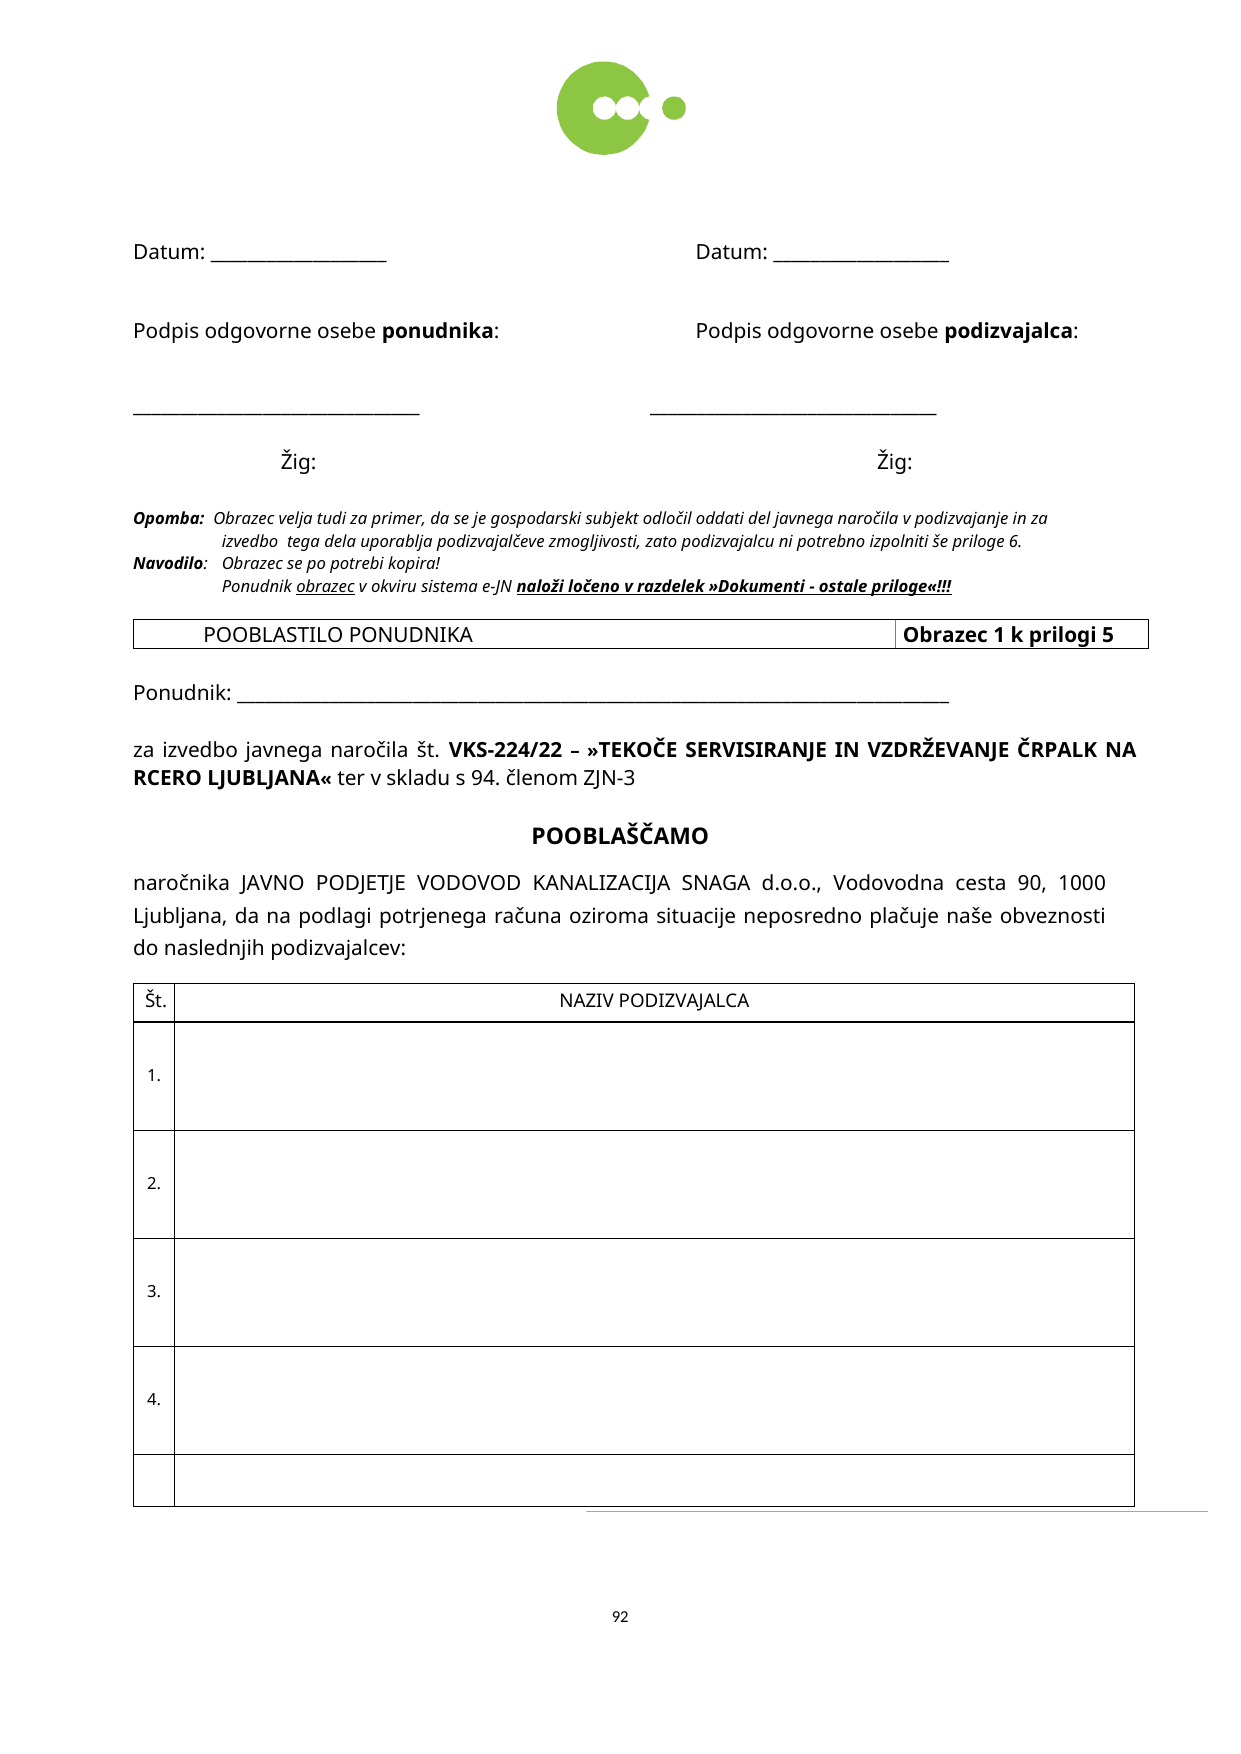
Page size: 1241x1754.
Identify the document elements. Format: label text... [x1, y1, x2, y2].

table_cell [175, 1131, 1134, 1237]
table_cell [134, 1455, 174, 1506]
text Ponudnik: _____________________________________________________________________________ [133, 678, 1107, 706]
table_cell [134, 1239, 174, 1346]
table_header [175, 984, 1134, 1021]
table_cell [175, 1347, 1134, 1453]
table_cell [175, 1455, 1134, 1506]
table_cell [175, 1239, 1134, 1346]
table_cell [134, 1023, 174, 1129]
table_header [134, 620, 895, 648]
text _______________________________ _______________________________ [133, 390, 1107, 419]
text Žig: Žig: [133, 447, 1107, 475]
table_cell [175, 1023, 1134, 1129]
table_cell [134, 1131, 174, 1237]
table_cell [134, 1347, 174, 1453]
text POOBLAŠČAMO [133, 820, 1107, 851]
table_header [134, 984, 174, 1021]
text Navodilo: Obrazec se po potrebi kopira! [133, 552, 1107, 574]
text Podpis odgovorne osebe ponudnika: Podpis odgovorne osebe podizvajalca: [133, 316, 1107, 345]
text za izvedbo javnega naročila št. VKS-224/22 – »TEKOČE SERVISIRANJE IN VZDRŽEVANJE ČRPALK NA RCERO LJUBLJANA« ter v skladu s 94. členom ZJN-3 [133, 735, 1137, 792]
text Datum: ___________________ Datum: ___________________ [133, 237, 1107, 265]
text Ponudnik obrazec v okviru sistema e-JN naloži ločeno v razdelek »Dokumenti - ostale priloge«!!! [133, 574, 1107, 597]
text Opomba: Obrazec velja tudi za primer, da se je gospodarski subjekt odločil oddati del javnega naročila v podizvajanje in za izvedbo tega dela uporablja podizvajalčeve zmogljivosti, zato podizvajalcu ni potrebno izpolniti še priloge 6. [133, 506, 1107, 552]
text naročnika JAVNO PODJETJE VODOVOD KANALIZACIJA SNAGA d.o.o., Vodovodna cesta 90, 1000 Ljubljana, da na podlagi potrjenega računa oziroma situacije neposredno plačuje naše obveznosti do naslednjih podizvajalcev: [133, 868, 1107, 962]
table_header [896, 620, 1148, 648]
